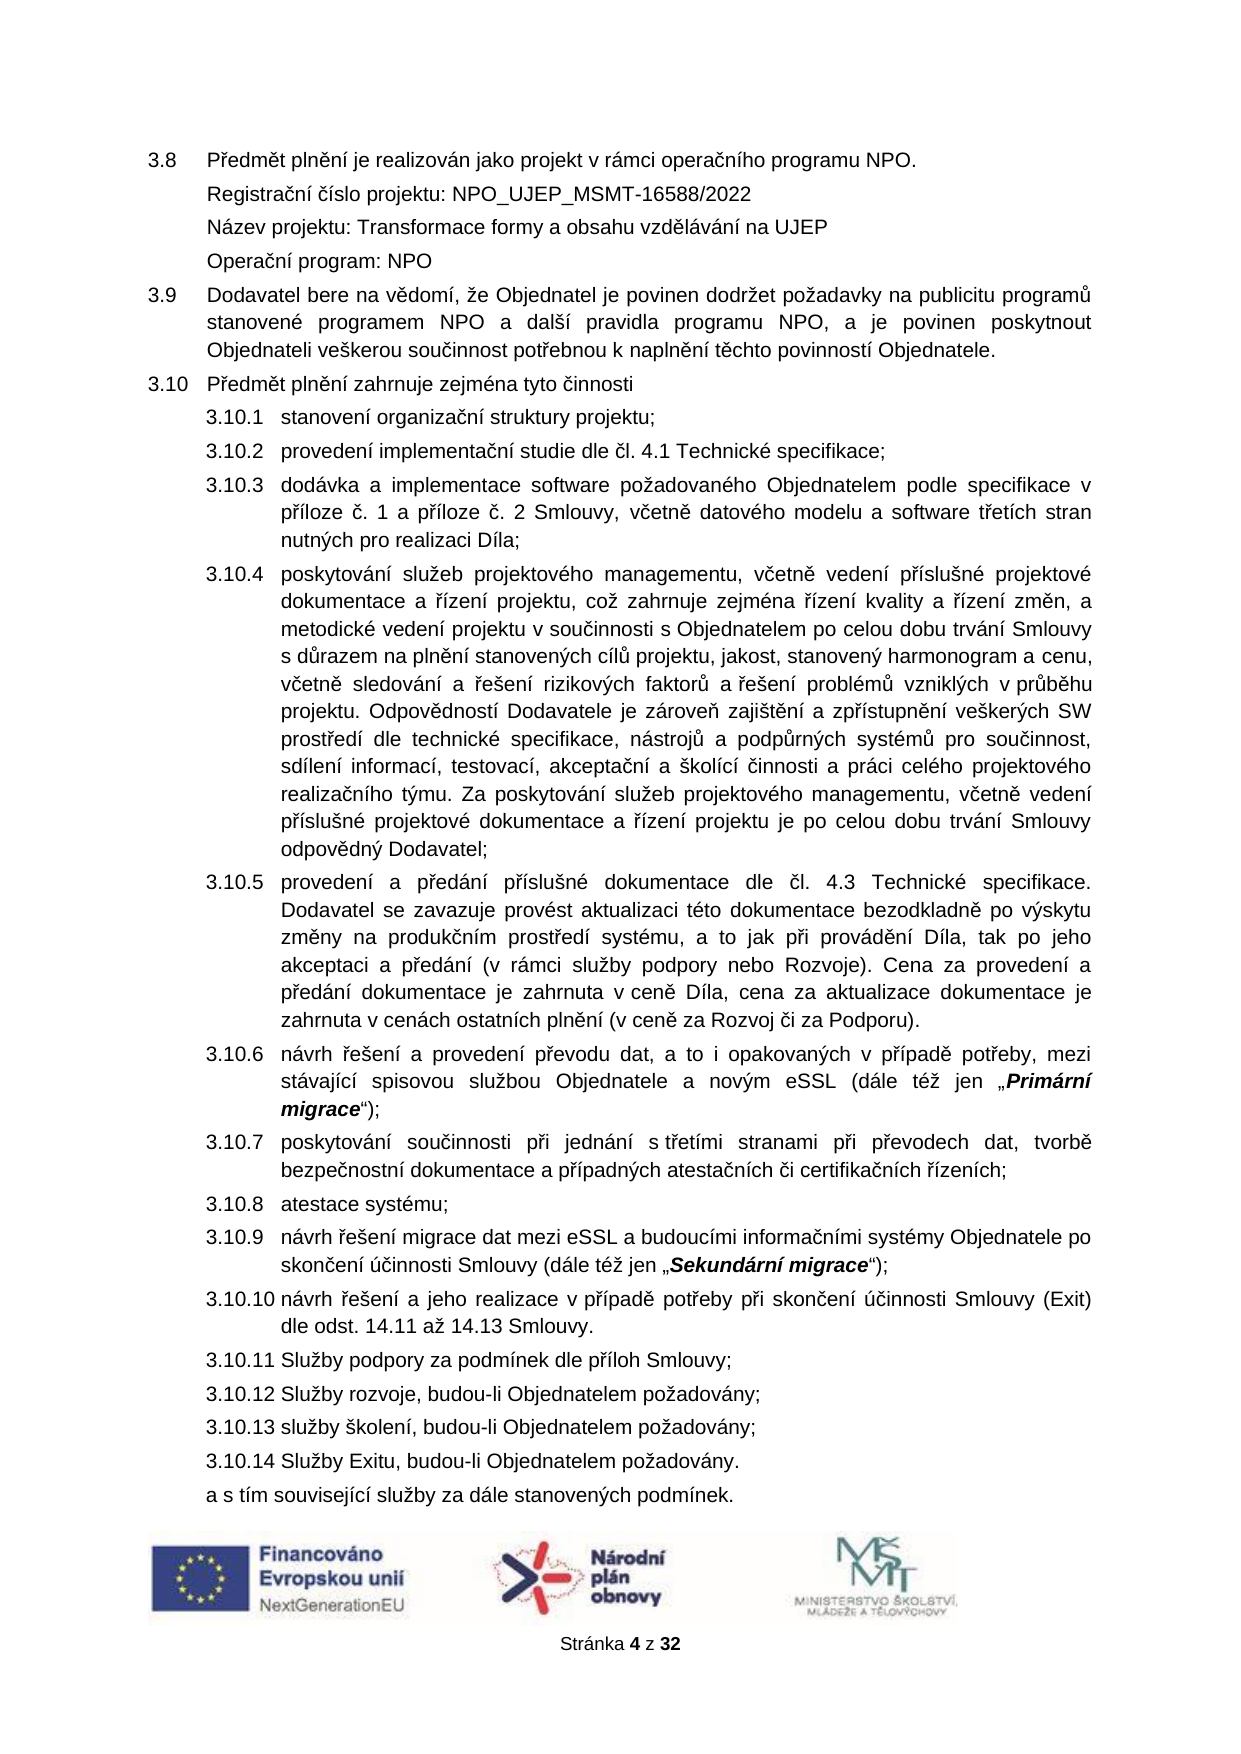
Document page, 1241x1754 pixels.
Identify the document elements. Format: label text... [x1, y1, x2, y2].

list Služby podpory za podmínek dle příloh Smlouvy; [206, 1348, 1093, 1372]
list poskytování součinnosti při jednání s třetími stranami při převodech dat, tvorbě bezpečnostní dokumentace a případných atestačních či certifikačních řízeních; [206, 1130, 1093, 1182]
list Předmět plnění zahrnuje zejména tyto činnosti [148, 371, 1093, 395]
list návrh řešení migrace dat mezi eSSL a budoucími informačními systémy Objednatele po skončení účinnosti Smlouvy (dále též jen „Sekundární migrace“); [206, 1225, 1093, 1277]
list provedení a předání příslušné dokumentace dle čl. 4.3 Technické specifikace. Dodavatel se zavazuje provést aktualizaci této dokumentace bezodkladně po výskytu změny na produkčním prostředí systému, a to jak při provádění Díla, tak po jeho akceptaci a předání (v rámci služby podpory nebo Rozvoje). Cena za provedení a předání dokumentace je zahrnuta v ceně Díla, cena za aktualizace dokumentace je zahrnuta v cenách ostatních plnění (v ceně za Rozvoj či za Podporu). [206, 870, 1093, 1032]
list provedení implementační studie dle čl. 4.1 Technické specifikace; [206, 439, 1093, 463]
list dodávka a implementace software požadovaného Objednatelem podle specifikace v příloze č. 1 a příloze č. 2 Smlouvy, včetně datového modelu a software třetích stran nutných pro realizaci Díla; [206, 473, 1093, 552]
list atestace systému; [206, 1191, 1093, 1215]
list návrh řešení a provedení převodu dat, a to i opakovaných v případě potřeby, mezi stávající spisovou službou Objednatele a novým eSSL (dále též jen „Primární migrace“); [206, 1041, 1093, 1120]
list poskytování služeb projektového managementu, včetně vedení příslušné projektové dokumentace a řízení projektu, což zahrnuje zejména řízení kvality a řízení změn, a metodické vedení projektu v součinnosti s Objednatelem po celou dobu trvání Smlouvy s důrazem na plnění stanovených cílů projektu, jakost, stanovený harmonogram a cenu, včetně sledování a řešení rizikových faktorů a řešení problémů vzniklých v průběhu projektu. Odpovědností Dodavatele je zároveň zajištění a zpřístupnění veškerých SW prostředí dle technické specifikace, nástrojů a podpůrných systémů pro součinnost, sdílení informací, testovací, akceptační a školící činnosti a práci celého projektového realizačního týmu. Za poskytování služeb projektového managementu, včetně vedení příslušné projektové dokumentace a řízení projektu je po celou dobu trvání Smlouvy odpovědný Dodavatel; [206, 561, 1093, 860]
text Operační program: NPO [207, 249, 1093, 273]
picture [147, 1531, 958, 1626]
list stanovení organizační struktury projektu; [206, 405, 1093, 429]
text a s tím související služby za dále stanovených podmínek. [206, 1483, 1093, 1507]
list Dodavatel bere na vědomí, že Objednatel je povinen dodržet požadavky na publicitu programů stanovené programem NPO a další pravidla programu NPO, a je povinen poskytnout Objednateli veškerou součinnost potřebnou k naplnění těchto povinností Objednatele. [148, 283, 1093, 362]
list služby školení, budou-li Objednatelem požadovány; [206, 1415, 1093, 1439]
text Název projektu: Transformace formy a obsahu vzdělávání na UJEP [207, 215, 1093, 239]
text Registrační číslo projektu: NPO_UJEP_MSMT-16588/2022 [207, 181, 1093, 205]
list Služby Exitu, budou-li Objednatelem požadovány. [206, 1449, 1093, 1473]
list Předmět plnění je realizován jako projekt v rámci operačního programu NPO. [148, 148, 1093, 172]
list návrh řešení a jeho realizace v případě potřeby při skončení účinnosti Smlouvy (Exit) dle odst. 14.11 až 14.13 Smlouvy. [206, 1286, 1093, 1338]
list Služby rozvoje, budou-li Objednatelem požadovány; [206, 1381, 1093, 1405]
